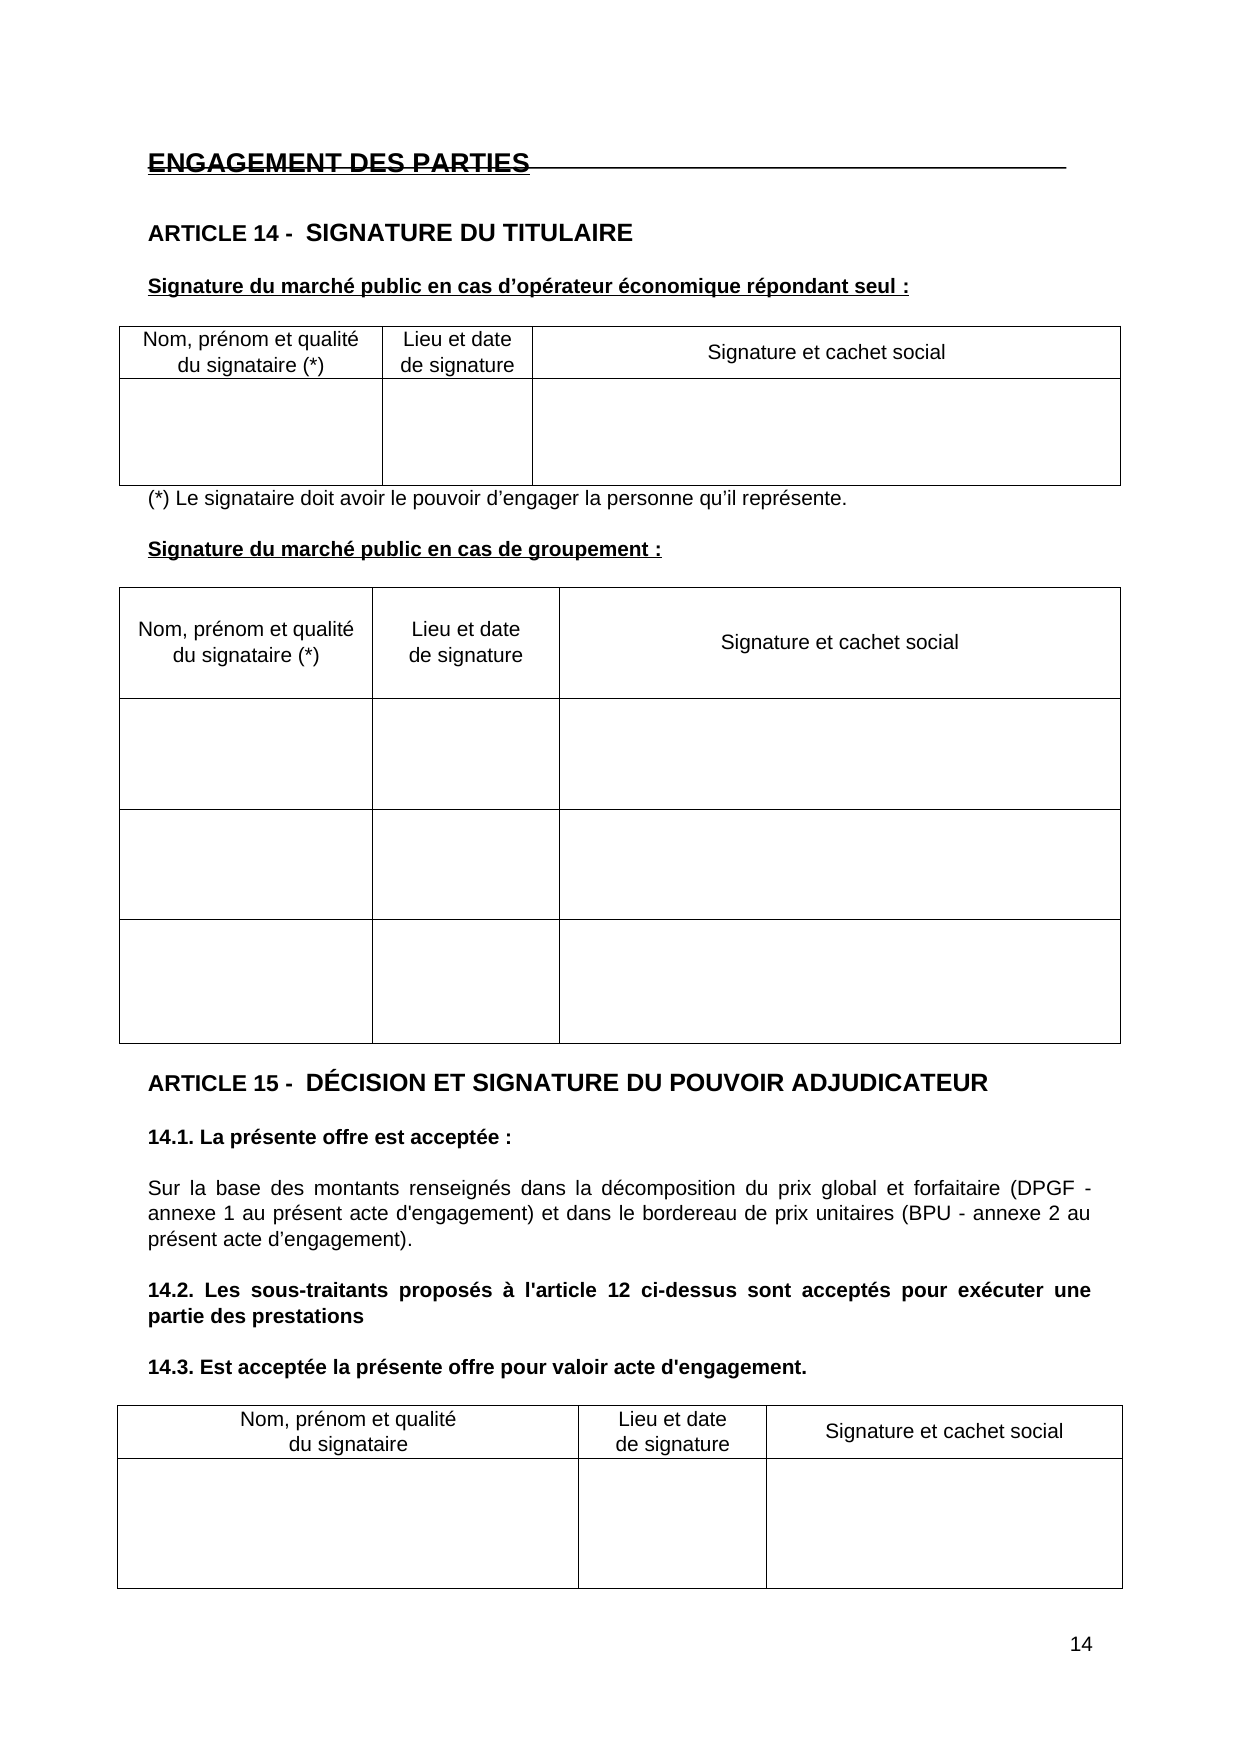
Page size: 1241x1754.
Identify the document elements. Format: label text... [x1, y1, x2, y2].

text Signature du marché public en cas d’opérateur économique répondant seul : [148, 274, 1093, 298]
table_cell [767, 1459, 1122, 1588]
table_header Lieu et date de signature [373, 588, 559, 698]
text 14.2. Les sous-traitants proposés à l'article 12 ci-dessus sont acceptés pour exécuter une partie des prestations [148, 1278, 1093, 1328]
text 14.3. Est acceptée la présente offre pour valoir acte d'engagement. [148, 1354, 1093, 1378]
table_header Nom, prénom et qualité du signataire (*) [120, 588, 372, 698]
table_cell [560, 810, 1120, 919]
table_header Signature et cachet social [533, 327, 1120, 378]
subtitle SIGNATURE DU TITULAIRE [148, 218, 1093, 247]
subtitle ENGAGEMENT DES PARTIES [148, 147, 1093, 178]
table_header Signature et cachet social [767, 1406, 1122, 1458]
table_cell [560, 699, 1120, 808]
table_cell [579, 1459, 766, 1588]
table_cell [120, 379, 382, 484]
text 14.1. La présente offre est acceptée : [148, 1124, 1093, 1148]
table_cell [120, 810, 372, 919]
table_cell [373, 810, 559, 919]
table_cell [118, 1459, 578, 1588]
table_header Lieu et date de signature [383, 327, 532, 378]
table_header Nom, prénom et qualité du signataire (*) [120, 327, 382, 378]
table_header Signature et cachet social [560, 588, 1120, 698]
text (*) Le signataire doit avoir le pouvoir d’engager la personne qu’il représente. [148, 486, 1093, 509]
table_cell [373, 920, 559, 1042]
table_cell [373, 699, 559, 808]
table_cell [533, 379, 1120, 484]
text Signature du marché public en cas de groupement : [148, 536, 1093, 560]
table_cell [560, 920, 1120, 1042]
table_cell [120, 699, 372, 808]
subtitle DÉCISION ET SIGNATURE DU POUVOIR ADJUDICATEUR [148, 1068, 1093, 1097]
table_cell [383, 379, 532, 484]
text Sur la base des montants renseignés dans la décomposition du prix global et forfaitaire (DPGF - annexe 1 au présent acte d'engagement) et dans le bordereau de prix unitaires (BPU - annexe 2 au présent acte d’engagement). [148, 1175, 1093, 1251]
table_header Lieu et date de signature [579, 1406, 766, 1458]
table_cell [120, 920, 372, 1042]
table_header Nom, prénom et qualité du signataire [118, 1406, 578, 1458]
